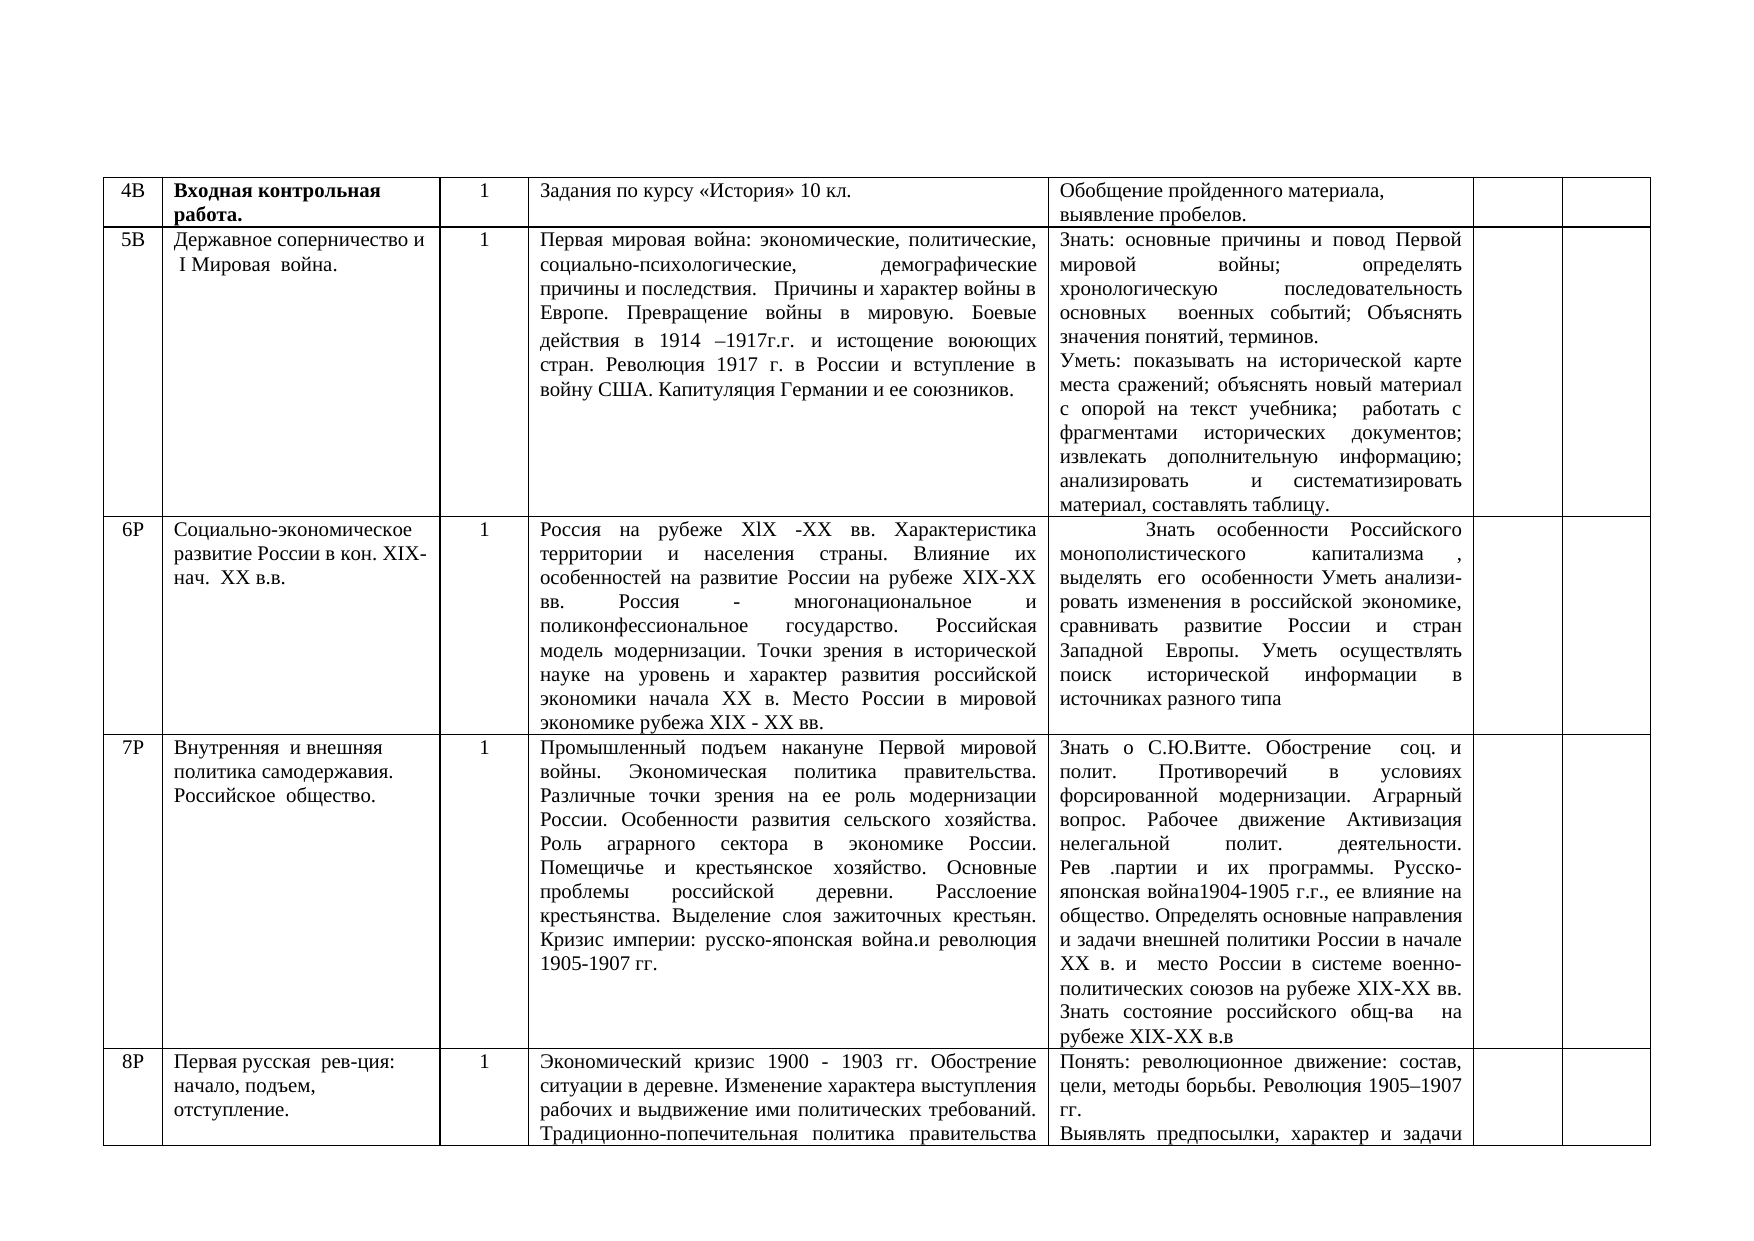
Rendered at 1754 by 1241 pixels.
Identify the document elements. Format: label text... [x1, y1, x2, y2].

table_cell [163, 1049, 439, 1145]
table_cell Входная контрольная работа. [163, 178, 439, 226]
table_cell 1 [441, 735, 528, 1048]
table_cell Россия на рубеже ХlX -XX вв. Характеристика территории и населения страны. Влияние их особенностей на развитие России на рубеже XIX-XX вв. Россия - многонациональное и поликонфессиональное государство. Российская модель модернизации. Точки зрения в исторической науке на уровень и характер развития российской экономики начала XX в. Место России в мировой экономике рубежа XIX - XX вв. [529, 517, 1048, 734]
table_cell [1563, 735, 1650, 1048]
table_cell 8Р [104, 1049, 162, 1145]
table_cell 1 [441, 178, 528, 226]
table_cell Внутренняя и внешняя политика самодержавия. Российское общество. [163, 735, 439, 1048]
table_cell Обобщение пройденного материала, выявление пробелов. [1049, 178, 1473, 226]
table_cell 1 [441, 1049, 528, 1145]
table_cell 5В [104, 228, 162, 516]
table_cell [1474, 178, 1562, 226]
table_cell [1563, 1049, 1650, 1145]
table_cell 7Р [104, 735, 162, 1048]
table_cell 6Р [104, 517, 162, 734]
table_cell [1563, 178, 1650, 226]
table_cell [1563, 517, 1650, 734]
table_cell [1474, 517, 1562, 734]
table_cell [1563, 228, 1650, 516]
table_cell Знать о С.Ю.Витте. Обострение соц. и полит. Противоречий в условиях форсированной модернизации. Аграрный вопрос. Рабочее движение Активизация нелегальной полит. деятельности. Рев .партии и их программы. Русско-японская война1904-.г., ее влияние на общество. Определять основные направления и задачи внешней политики России в начале XX в. и место России в системе военно-политических союзов на рубеже XIX-XX вв. Знать состояние российского общ-ва на рубеже XIX-XX в.в [1049, 735, 1473, 1048]
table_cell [1049, 1049, 1473, 1145]
table_cell Державное соперничество и I Мировая война. [163, 228, 439, 516]
table_cell Первая мировая война: экономические, политические, социально-психологические, демографические причины и последствия. Причины и характер войны в Европе. Превращение войны в мировую. Боевые действия в 1914 –1917г.г. и истощение воюющих стран. Революция 1917 г. в России и вступление в войну США. Капитуляция Германии и ее союзников. [529, 228, 1048, 516]
table_cell 1 [441, 517, 528, 734]
table_cell 1 [441, 228, 528, 516]
table_cell [1474, 1049, 1562, 1145]
table_cell 4В [104, 178, 162, 226]
table_cell Знать особенности Российского монополистического капитализма , выделять его особенности Уметь анализи-ровать изменения в российской экономике, сравнивать развитие России и стран Западной Европы. Уметь осуществлять поиск исторической информации в источниках разного типа [1049, 517, 1473, 734]
table_cell [1474, 228, 1562, 516]
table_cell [529, 1049, 1048, 1145]
table_cell Знать: основные причины и повод Первой мировой войны; определять хронологическую последовательность основных военных событий; Объяснять значения понятий, терминов. Уметь: показывать на исторической карте места сражений; объяснять новый материал с опорой на текст учебника; работать с фрагментами исторических документов; извлекать дополнительную информацию; анализировать и систематизировать материал, составлять таблицу. [1049, 228, 1473, 516]
table_cell Социально-экономическое развитие России в кон. XIX-нач. XX в.в. [163, 517, 439, 734]
table_cell Промышленный подъем накануне Первой мировой войны. Экономическая политика правительства. Различные точки зрения на ее роль модернизации России. Особенности развития сельского хозяйства. Роль аграрного сектора в экономике России. Помещичье и крестьянское хозяйство. Основные проблемы российской деревни. Расслоение крестьянства. Выделение слоя зажиточных крестьян. Кризис империи: русско-японская война.и революция 1905-1907 гг. [529, 735, 1048, 1048]
table_cell [1474, 735, 1562, 1048]
table_cell Задания по курсу «История» 10 кл. [529, 178, 1048, 226]
